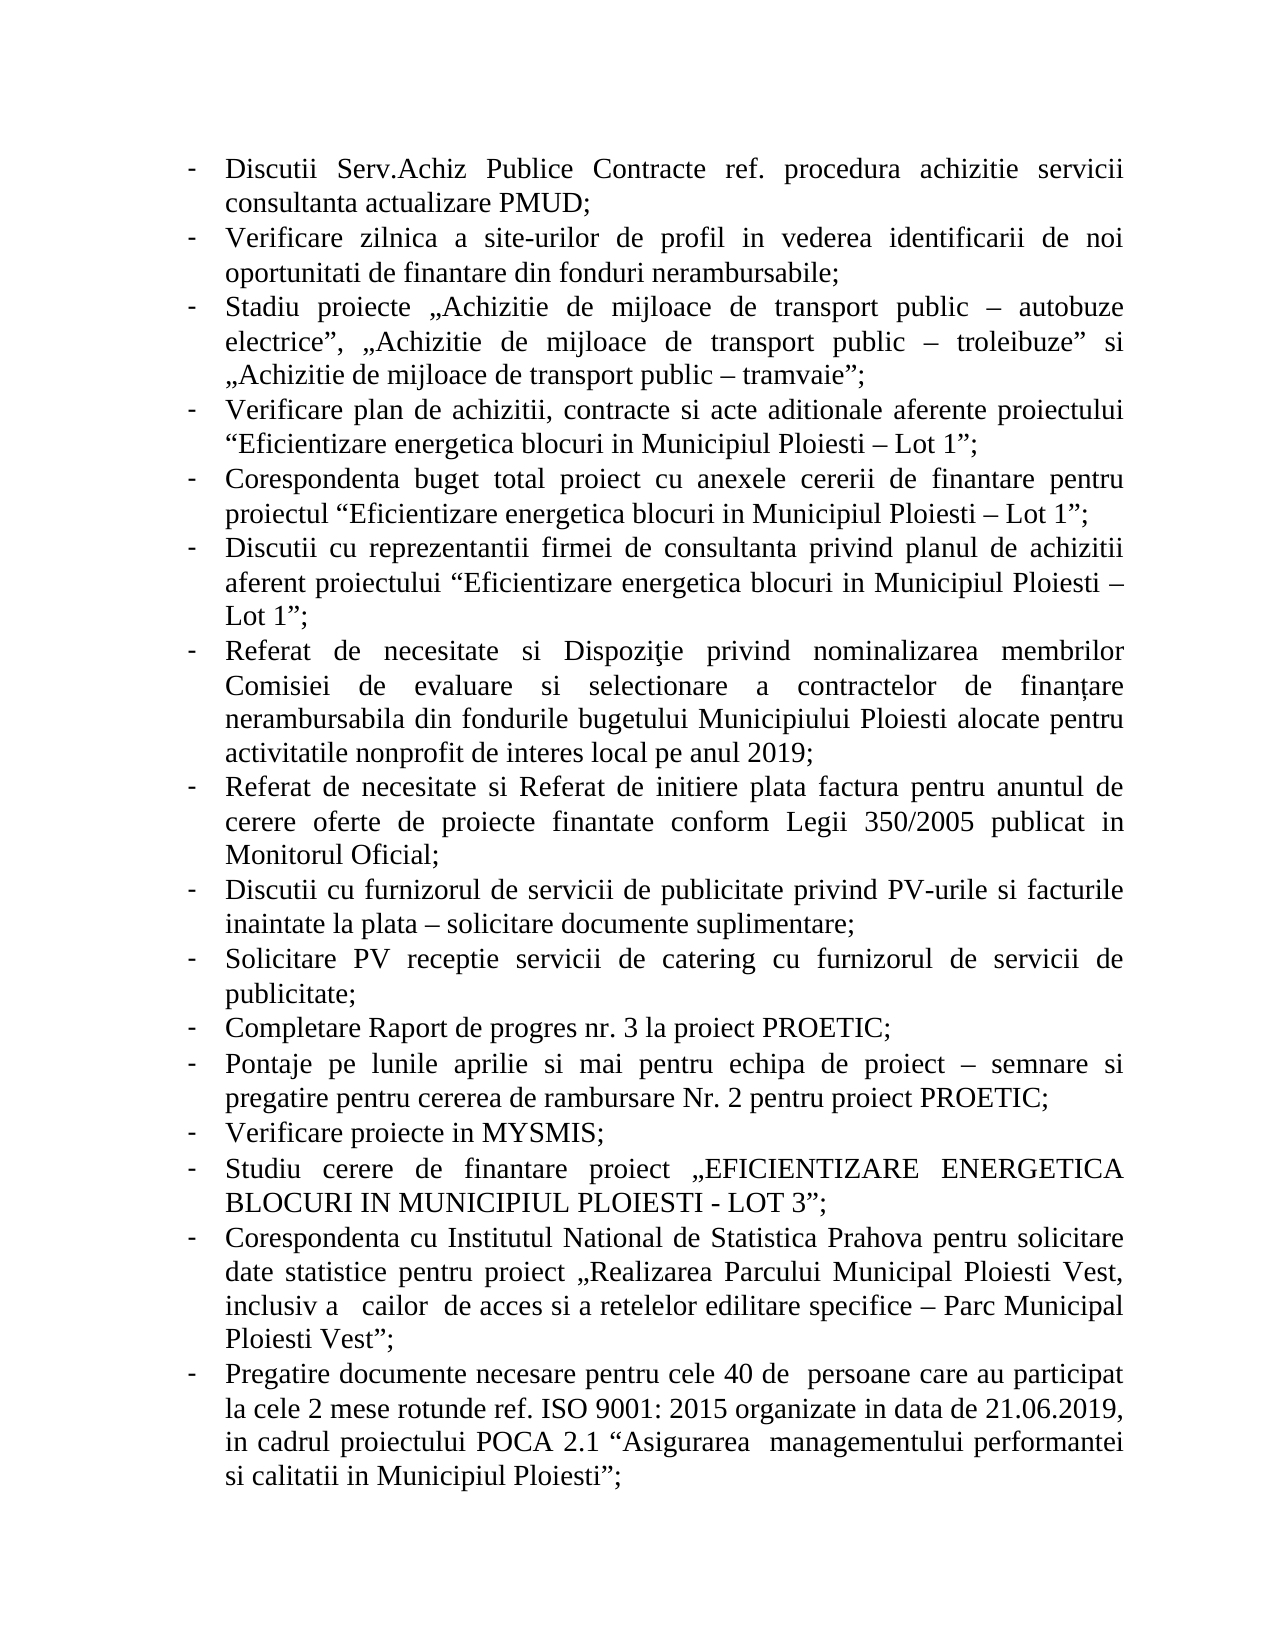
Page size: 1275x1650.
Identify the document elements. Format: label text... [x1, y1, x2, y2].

list Pregatire documente necesare pentru cele 40 de persoane care au participat la cele 2 mese rotunde ref. ISO 9001: 2015 organizate in data de 21.06.2019, in cadrul proiectului POCA 2.1 “Asigurarea managementului performantei si calitatii in Municipiul Ploiesti”; [187, 1355, 1125, 1491]
list Discutii cu reprezentantii firmei de consultanta privind planul de achizitii aferent proiectului “Eficientizare energetica blocuri in Municipiul Ploiesti – Lot 1”; [187, 529, 1125, 632]
list Referat de necesitate si Referat de initiere plata factura pentru anuntul de cerere oferte de proiecte finantate conform Legii 350/2005 publicat in Monitorul Oficial; [187, 768, 1125, 871]
list Discutii cu furnizorul de servicii de publicitate privind PV-urile si facturile inaintate la plata – solicitare documente suplimentare; [187, 871, 1125, 940]
list Pontaje pe lunile aprilie si mai pentru echipa de proiect – semnare si pregatire pentru cererea de rambursare Nr. 2 pentru proiect PROETIC; [187, 1045, 1125, 1114]
list Solicitare PV receptie servicii de catering cu furnizorul de servicii de publicitate; [187, 940, 1125, 1009]
list Referat de necesitate si Dispoziţie privind nominalizarea membrilor Comisiei de evaluare si selectionare a contractelor de finanțare nerambursabila din fondurile bugetului Municipiului Ploiesti alocate pentru activitatile nonprofit de interes local pe anul 2019; [187, 632, 1125, 768]
list Stadiu proiecte „Achizitie de mijloace de transport public – autobuze electrice”, „Achizitie de mijloace de transport public – troleibuze” si „Achizitie de mijloace de transport public – tramvaie”; [187, 288, 1125, 391]
list Corespondenta buget total proiect cu anexele cererii de finantare pentru proiectul “Eficientizare energetica blocuri in Municipiul Ploiesti – Lot 1”; [187, 460, 1125, 529]
list Verificare plan de achizitii, contracte si acte aditionale aferente proiectului “Eficientizare energetica blocuri in Municipiul Ploiesti – Lot 1”; [187, 391, 1125, 460]
list Discutii Serv.Achiz Publice Contracte ref. procedura achizitie servicii consultanta actualizare PMUD; [187, 150, 1125, 219]
list Completare Raport de progres nr. 3 la proiect PROETIC; [187, 1009, 1125, 1045]
list Verificare zilnica a site-urilor de profil in vederea identificarii de noi oportunitati de finantare din fonduri nerambursabile; [187, 219, 1125, 288]
list Corespondenta cu Institutul National de Statistica Prahova pentru solicitare date statistice pentru proiect „Realizarea Parcului Municipal Ploiesti Vest, inclusiv a cailor de acces si a retelelor edilitare specifice – Parc Municipal Ploiesti Vest”; [187, 1219, 1125, 1355]
list Studiu cerere de finantare proiect „EFICIENTIZARE ENERGETICA BLOCURI IN MUNICIPIUL PLOIESTI - LOT 3”; [187, 1150, 1125, 1219]
list Verificare proiecte in MYSMIS; [187, 1114, 1125, 1150]
